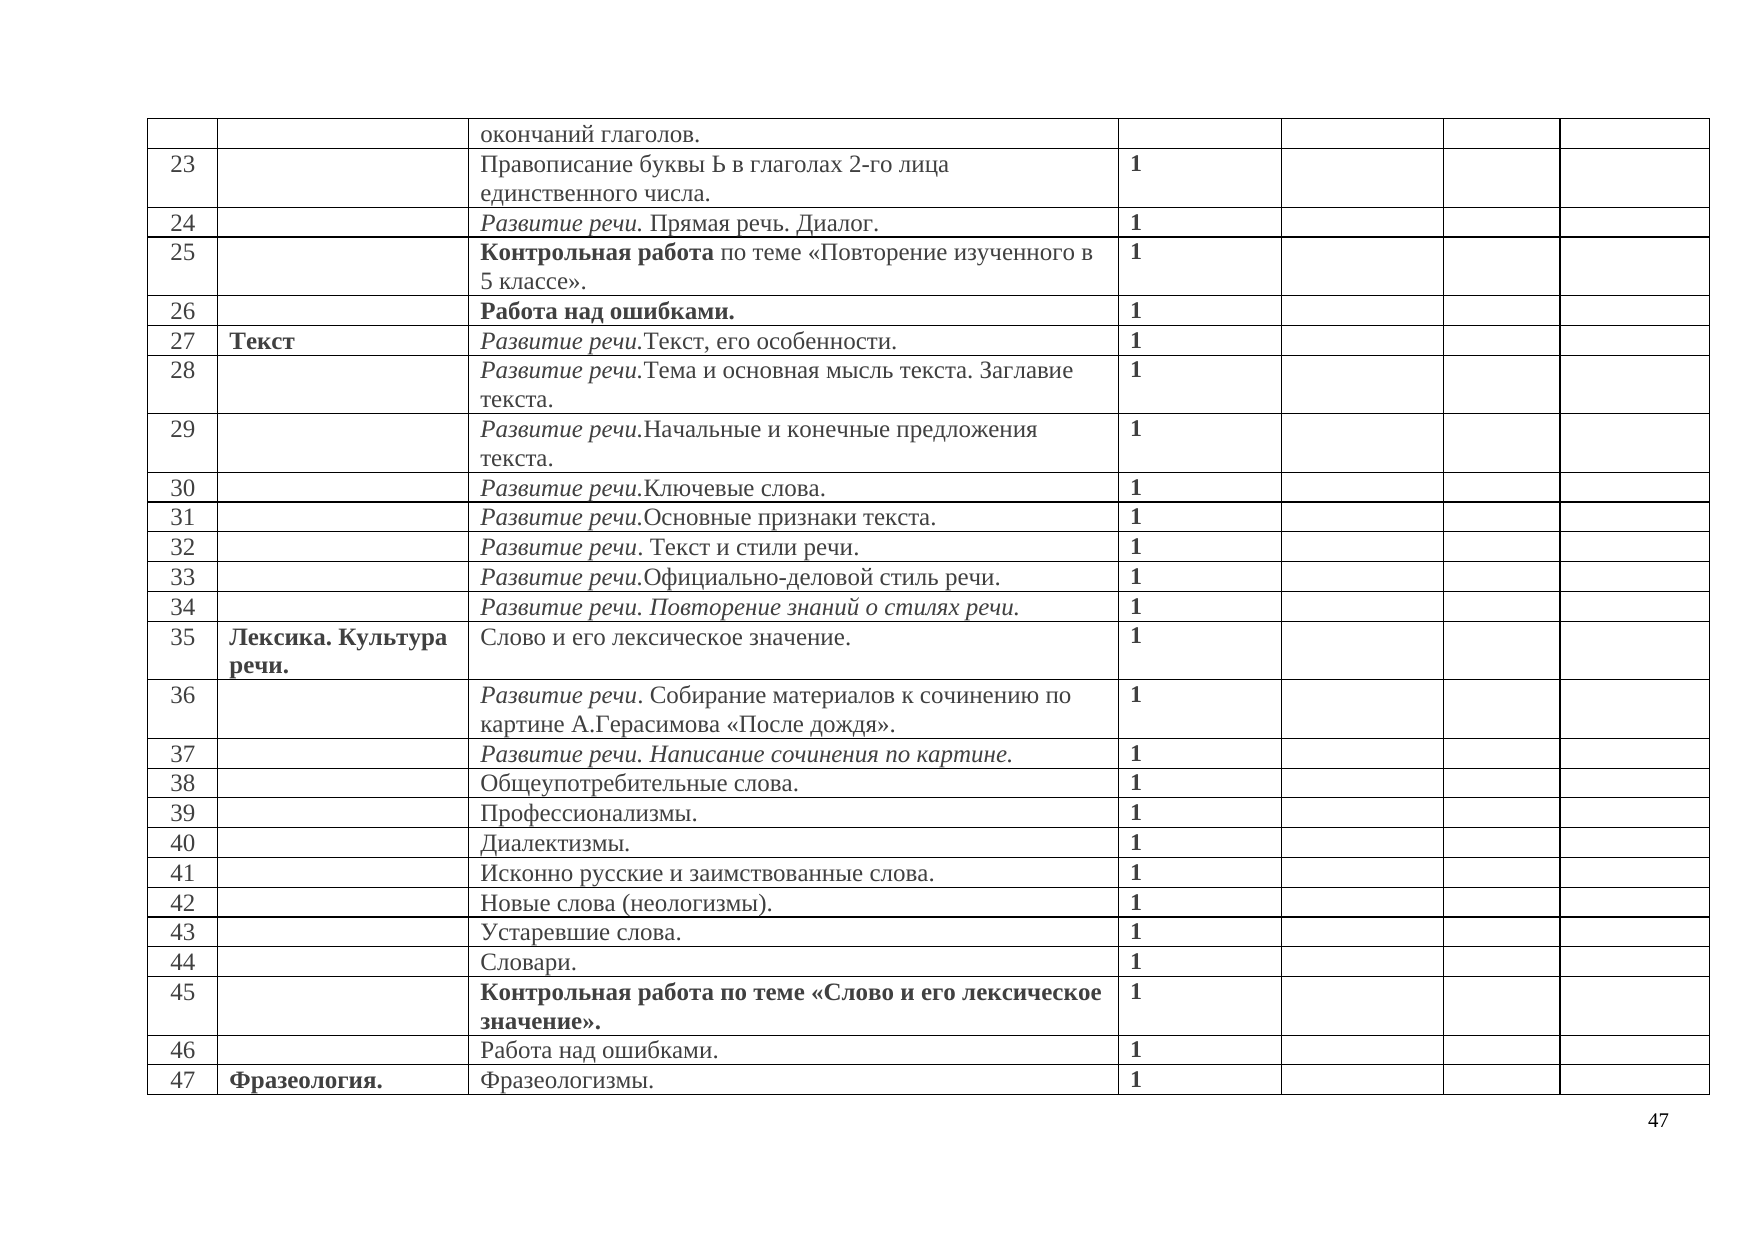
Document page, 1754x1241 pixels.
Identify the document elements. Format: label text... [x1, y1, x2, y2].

table_cell 1 [1119, 798, 1281, 827]
table_cell [1444, 739, 1559, 767]
table_cell [1444, 208, 1559, 236]
table_cell [218, 356, 468, 413]
table_cell 1 [1119, 888, 1281, 916]
table_cell Развитие речи.Текст, его особенности. [469, 326, 1118, 354]
table_cell [1561, 798, 1709, 827]
table_cell 29 [148, 414, 217, 472]
table_cell [1282, 592, 1443, 621]
table_cell 27 [148, 326, 217, 354]
table_cell 1 [1119, 532, 1281, 561]
table_cell Работа над ошибками. [469, 1036, 1118, 1064]
table_cell [218, 798, 468, 827]
table_cell Развитие речи.Ключевые слова. [469, 473, 1118, 501]
table_cell [1282, 1036, 1443, 1064]
table_cell Текст [218, 326, 468, 354]
table_cell [1444, 562, 1559, 591]
table_cell 1 [1119, 918, 1281, 946]
table_cell Развитие речи. Повторение знаний о стилях речи. [469, 592, 1118, 621]
table_cell [1282, 798, 1443, 827]
table_cell [1561, 769, 1709, 797]
table_cell [1282, 208, 1443, 236]
table_cell [1444, 798, 1559, 827]
table_cell [1282, 414, 1443, 472]
table_cell [218, 739, 468, 767]
table_cell [1561, 473, 1709, 501]
table_cell [1282, 622, 1443, 679]
table_cell Контрольная работа по теме «Слово и его лексическое значение». [469, 977, 1118, 1034]
table_cell [1561, 356, 1709, 413]
table_cell [1561, 326, 1709, 354]
table_cell 24 [148, 208, 217, 236]
table_cell 1 [1119, 947, 1281, 976]
table_cell 41 [148, 858, 217, 887]
table_cell [1444, 296, 1559, 325]
table_cell 46 [148, 1036, 217, 1064]
table_cell [1444, 414, 1559, 472]
table_cell 1 [1119, 149, 1281, 207]
table_cell Исконно русские и заимствованные слова. [469, 858, 1118, 887]
table_cell Устаревшие слова. [469, 918, 1118, 946]
table_cell [218, 947, 468, 976]
table_cell 1 [1119, 326, 1281, 354]
table_cell 31 [148, 503, 217, 531]
table_cell [1444, 888, 1559, 916]
table_cell 22 [148, 119, 217, 148]
table_cell Слово и его лексическое значение. [469, 622, 1118, 679]
table_cell 1 [1119, 858, 1281, 887]
table_cell 1 [1119, 680, 1281, 738]
table_cell Контрольная работа по теме «Повторение изученного в 5 классе». [469, 238, 1118, 295]
table_cell [218, 473, 468, 501]
table_cell [1282, 326, 1443, 354]
table_cell Развитие речи.Тема и основная мысль текста. Заглавие текста. [469, 356, 1118, 413]
table_cell Развитие речи. Прямая речь. Диалог. [469, 208, 1118, 236]
table_cell [1282, 828, 1443, 857]
table_cell Правописание буквы Ь в глаголах 2-го лица единственного числа. [469, 149, 1118, 207]
table_cell [1561, 918, 1709, 946]
table_cell 39 [148, 798, 217, 827]
table_cell [1282, 739, 1443, 767]
table_cell [218, 238, 468, 295]
table_cell 1 [1119, 592, 1281, 621]
table_cell Развитие речи.Основные признаки текста. [469, 503, 1118, 531]
table_cell [1444, 503, 1559, 531]
table_cell [1444, 473, 1559, 501]
table_cell 1 [1119, 414, 1281, 472]
table_cell [1561, 739, 1709, 767]
table_cell 1 [1119, 208, 1281, 236]
table_cell [1282, 562, 1443, 591]
table_cell [1282, 947, 1443, 976]
table_cell [1282, 149, 1443, 207]
table_cell 28 [148, 356, 217, 413]
table_cell 1 [1119, 977, 1281, 1034]
table_cell 1 [1119, 238, 1281, 295]
table_cell [1561, 680, 1709, 738]
table_cell Лексика. Культура речи. [218, 622, 468, 679]
table_cell [218, 769, 468, 797]
table_cell [1444, 119, 1559, 148]
table_cell [1561, 858, 1709, 887]
table_cell 1 [1119, 739, 1281, 767]
table_cell [1561, 562, 1709, 591]
table_cell Словари. [469, 947, 1118, 976]
table_cell 33 [148, 562, 217, 591]
table_cell [1282, 769, 1443, 797]
table_cell [1561, 238, 1709, 295]
table_cell [1444, 858, 1559, 887]
table_cell [1444, 769, 1559, 797]
table_cell [1444, 680, 1559, 738]
table_cell 37 [148, 739, 217, 767]
table_cell 1 [1119, 296, 1281, 325]
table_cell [218, 1065, 468, 1094]
table_cell [1282, 532, 1443, 561]
table_cell [218, 532, 468, 561]
table_cell 40 [148, 828, 217, 857]
table_cell Фразеологизмы. [469, 1065, 1118, 1094]
table_cell 34 [148, 592, 217, 621]
table_cell [218, 208, 468, 236]
table_cell 38 [148, 769, 217, 797]
table_cell [1444, 828, 1559, 857]
table_cell 1 [1119, 1065, 1281, 1094]
table_cell 1 [1119, 562, 1281, 591]
table_cell [1282, 296, 1443, 325]
table_cell [1444, 149, 1559, 207]
table_cell [1561, 947, 1709, 976]
table_cell [218, 828, 468, 857]
table_cell [1282, 680, 1443, 738]
table_cell [1561, 208, 1709, 236]
table_cell 30 [148, 473, 217, 501]
table_cell [218, 858, 468, 887]
table_cell [1561, 296, 1709, 325]
table_cell 32 [148, 532, 217, 561]
table_cell 35 [148, 622, 217, 679]
table_cell [218, 592, 468, 621]
table_cell [1444, 326, 1559, 354]
table_cell 43 [148, 918, 217, 946]
table_cell [1282, 356, 1443, 413]
table_cell 1 [1119, 119, 1281, 148]
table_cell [469, 119, 1118, 148]
table_cell Развитие речи. Собирание материалов к сочинению по картине А.Герасимова «После дождя». [469, 680, 1118, 738]
table_cell [1444, 238, 1559, 295]
table_cell [1444, 947, 1559, 976]
table_cell [1561, 532, 1709, 561]
table_cell [1282, 918, 1443, 946]
table_cell [1561, 977, 1709, 1034]
table_cell 36 [148, 680, 217, 738]
table_cell Развитие речи. Написание сочинения по картине. [469, 739, 1118, 767]
table_cell 1 [1119, 828, 1281, 857]
table_cell Диалектизмы. [469, 828, 1118, 857]
table_cell 47 [148, 1065, 217, 1094]
table_cell Работа над ошибками. [469, 296, 1118, 325]
table_cell [1561, 1065, 1709, 1094]
table_cell [1444, 1036, 1559, 1064]
table_cell [1282, 888, 1443, 916]
table_cell [218, 562, 468, 591]
table_cell [1282, 119, 1443, 148]
table_cell [1444, 1065, 1559, 1094]
table_cell [218, 414, 468, 472]
table_cell [1282, 858, 1443, 887]
table_cell [1561, 414, 1709, 472]
table_cell [218, 680, 468, 738]
table_cell [218, 149, 468, 207]
table_cell [218, 503, 468, 531]
table_cell [1444, 622, 1559, 679]
table_cell 26 [148, 296, 217, 325]
table_cell 23 [148, 149, 217, 207]
table_cell 42 [148, 888, 217, 916]
table_cell [1561, 622, 1709, 679]
table_cell [1444, 356, 1559, 413]
table_cell [1444, 918, 1559, 946]
table_cell 25 [148, 238, 217, 295]
table_cell Развитие речи. Текст и стили речи. [469, 532, 1118, 561]
table_cell [1561, 828, 1709, 857]
table_cell [1282, 503, 1443, 531]
table_cell [218, 296, 468, 325]
table_cell [1561, 1036, 1709, 1064]
table_cell 1 [1119, 356, 1281, 413]
table_cell [218, 888, 468, 916]
table_cell 44 [148, 947, 217, 976]
table_cell 1 [1119, 503, 1281, 531]
table_cell [1444, 532, 1559, 561]
table_cell [1282, 1065, 1443, 1094]
table_cell 1 [1119, 1036, 1281, 1064]
table_cell [1444, 592, 1559, 621]
table_cell 1 [1119, 769, 1281, 797]
table_cell [1282, 473, 1443, 501]
table_cell [1444, 977, 1559, 1034]
table_cell [218, 977, 468, 1034]
table_cell Профессионализмы. [469, 798, 1118, 827]
table_cell [1282, 977, 1443, 1034]
table_cell [218, 1036, 468, 1064]
table_cell [1561, 503, 1709, 531]
table_cell Развитие речи.Официально-деловой стиль речи. [469, 562, 1118, 591]
table_cell [1282, 238, 1443, 295]
table_cell Развитие речи.Начальные и конечные предложения текста. [469, 414, 1118, 472]
table_cell 1 [1119, 473, 1281, 501]
table_cell [218, 119, 468, 148]
table_cell [1561, 888, 1709, 916]
table_cell [1561, 119, 1709, 148]
table_cell Общеупотребительные слова. [469, 769, 1118, 797]
table_cell 1 [1119, 622, 1281, 679]
table_cell Новые слова (неологизмы). [469, 888, 1118, 916]
table_cell [1561, 149, 1709, 207]
table_cell [1561, 592, 1709, 621]
table_cell [218, 918, 468, 946]
table_cell 45 [148, 977, 217, 1034]
